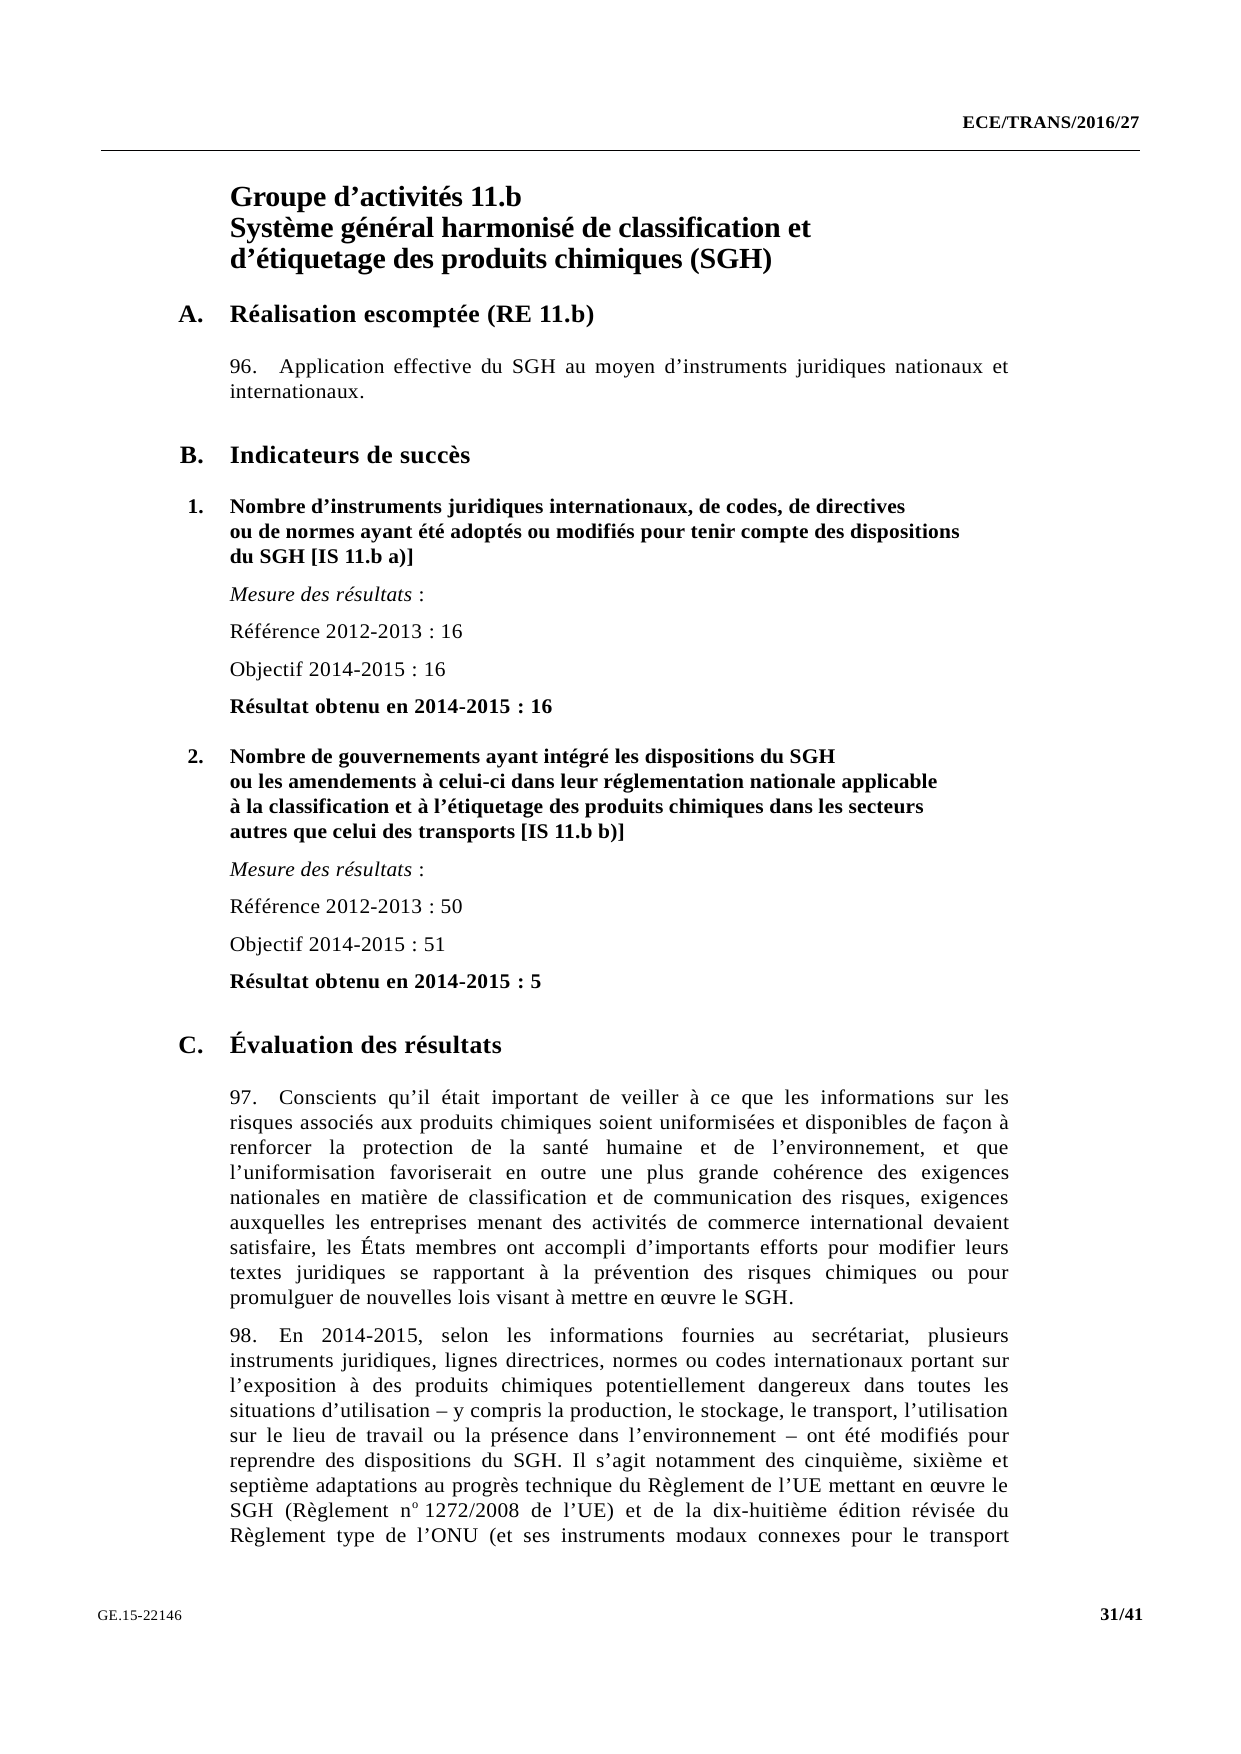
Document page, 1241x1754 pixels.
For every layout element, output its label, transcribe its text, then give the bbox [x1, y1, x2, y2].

text C. Évaluation des résultats [97, 1031, 1011, 1059]
text Résultat obtenu en 2014-2015 : 16 [229, 694, 1011, 719]
text Groupe d’activités 11.b Système général harmonisé de classification et d’étiquetage des produits chimiques (SGH) [97, 181, 1011, 275]
text Mesure des résultats : [97, 856, 1011, 881]
text 1. Nombre d’instruments juridiques internationaux, de codes, de directives ou de normes ayant été adoptés ou modifiés pour tenir compte des dispositions du SGH [IS 11.b a)] [97, 494, 1011, 569]
list Application effective du SGH au moyen d’instruments juridiques nationaux et internationaux. [229, 353, 1011, 403]
list Conscients qu’il était important de veiller à ce que les informations sur les risques associés aux produits chimiques soient uniformisées et disponibles de façon à renforcer la protection de la santé humaine et de l’environnement, et que l’uniformisation favoriserait en outre une plus grande cohérence des exigences nationales en matière de classification et de communication des risques, exigences auxquelles les entreprises menant des activités de commerce international devaient satisfaire, les États membres ont accompli d’importants efforts pour modifier leurs textes juridiques se rapportant à la prévention des risques chimiques ou pour promulguer de nouvelles lois visant à mettre en œuvre le SGH. [229, 1084, 1011, 1309]
text Résultat obtenu en 2014-2015 : 5 [229, 969, 1011, 994]
text Objectif 2014-2015 : 51 [229, 931, 1011, 956]
text A. Réalisation escomptée (RE 11.b) [97, 300, 1011, 328]
text Référence 2012-2013 : 16 [229, 619, 1011, 644]
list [229, 1322, 1011, 1547]
text Référence 2012-2013 : 50 [229, 894, 1011, 919]
text Mesure des résultats : [97, 581, 1011, 606]
text Objectif 2014-2015 : 16 [229, 656, 1011, 681]
text B. Indicateurs de succès [97, 441, 1011, 469]
text 2. Nombre de gouvernements ayant intégré les dispositions du SGH ou les amendements à celui-ci dans leur réglementation nationale applicable à la classification et à l’étiquetage des produits chimiques dans les secteurs autres que celui des transports [IS 11.b b)] [97, 744, 1011, 844]
